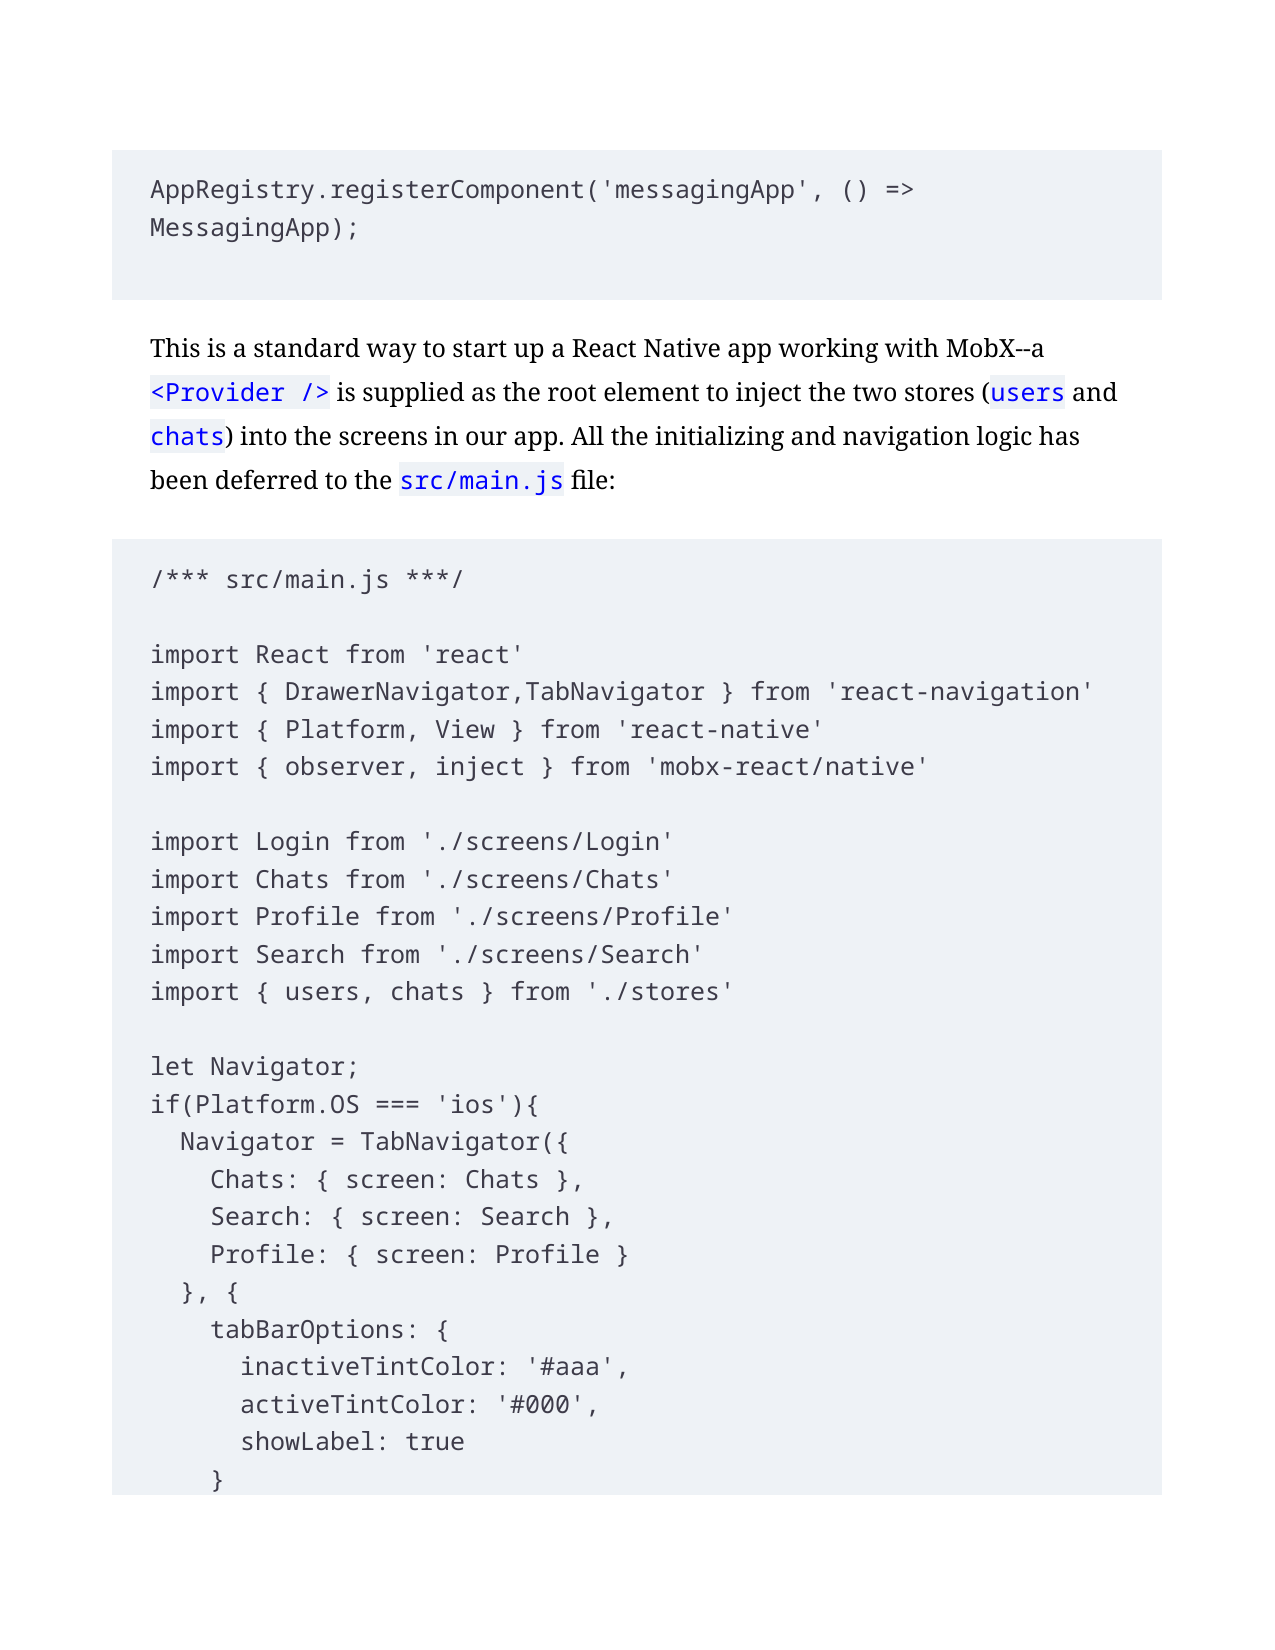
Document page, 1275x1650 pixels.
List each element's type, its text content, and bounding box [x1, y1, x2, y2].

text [112, 150, 1162, 300]
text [112, 539, 1162, 1495]
text This is a standard way to start up a React Native app working with MobX--a <Provider /> is supplied as the root element to inject the two stores (users and chats) into the screens in our app. All the initializing and navigation logic has been deferred to the src/main.js file: [150, 321, 1125, 496]
